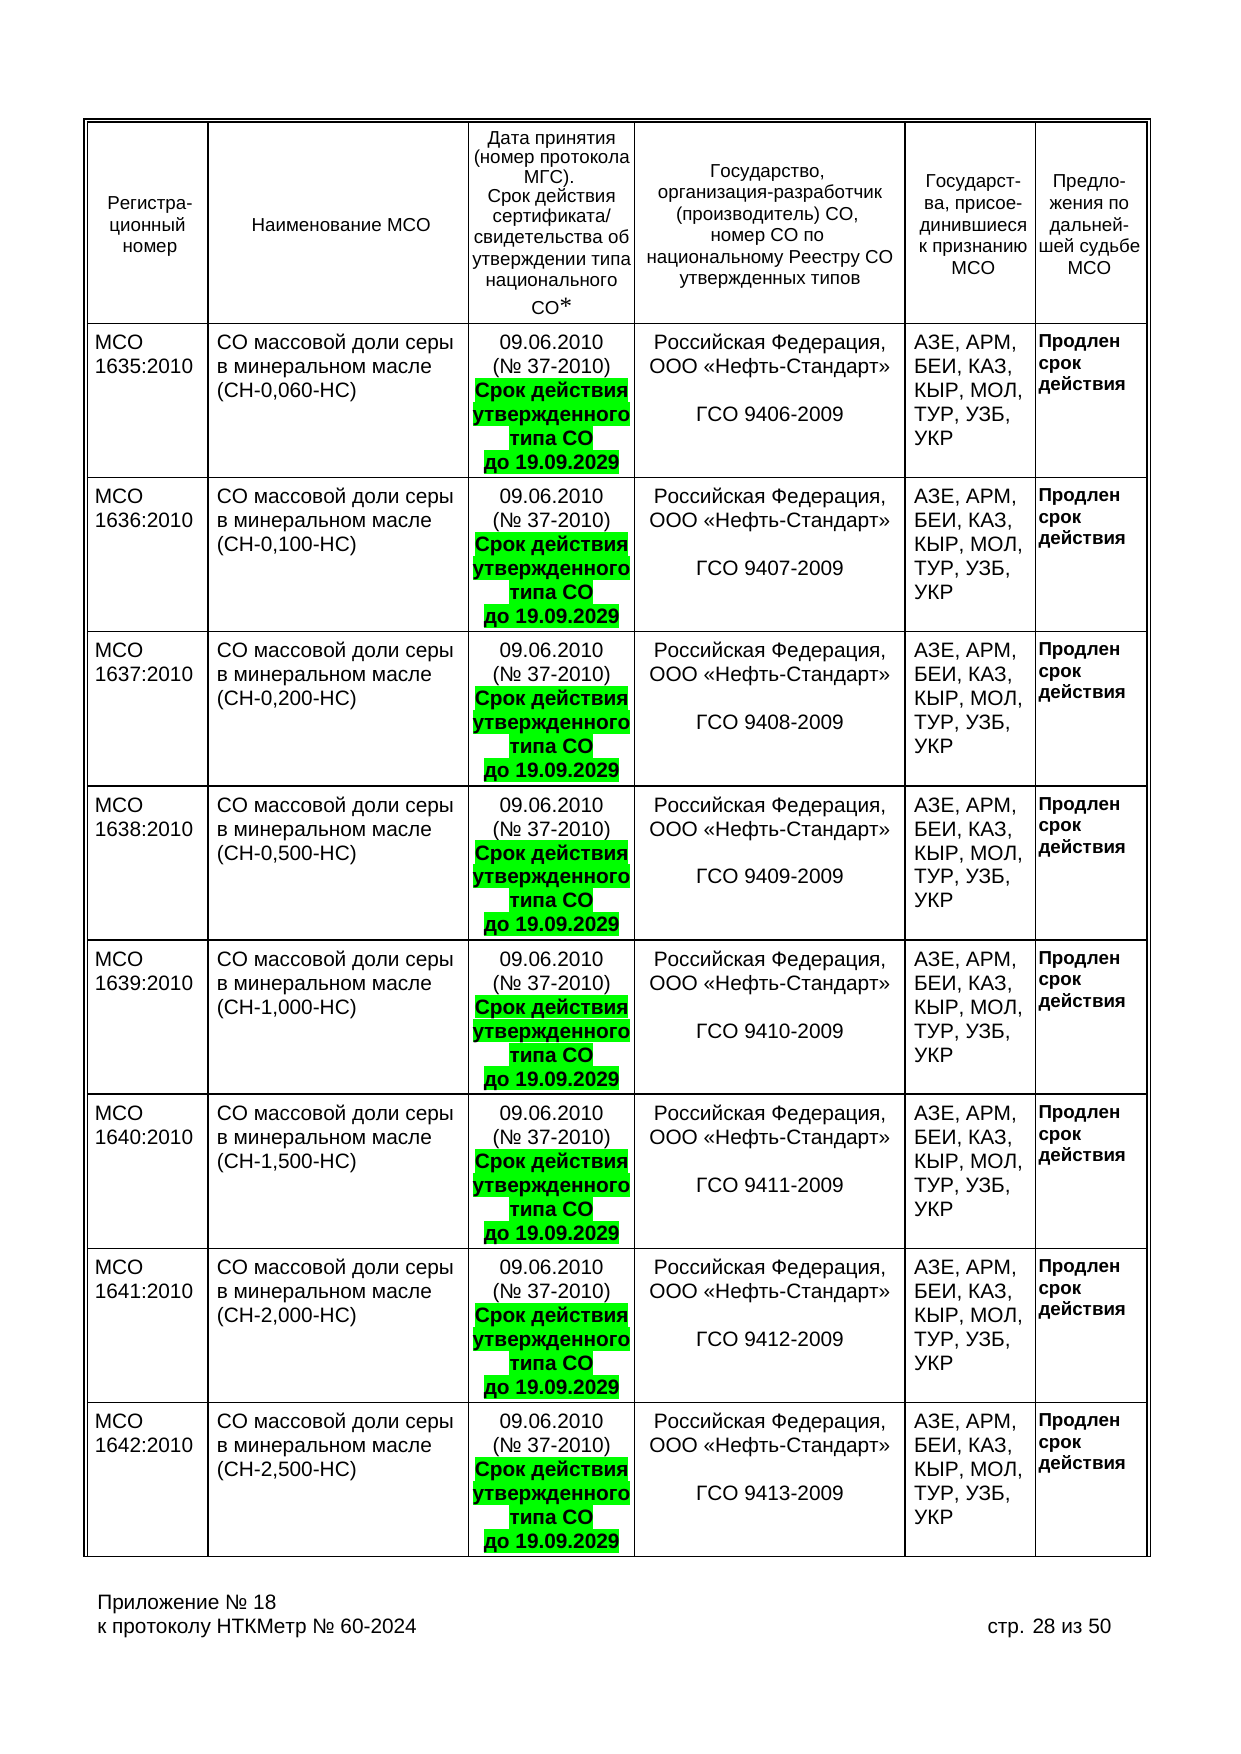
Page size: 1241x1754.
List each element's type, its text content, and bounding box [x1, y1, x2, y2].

table_cell МСО 1638:2010 [88, 787, 207, 939]
table_cell 09.06.2010 (№ 37-2010) Срок действия утвержденного типа СО до 19.09.2029 [469, 324, 634, 477]
table_cell Российская Федерация, ООО «Нефть-Стандарт» ГСО 9407-2009 [635, 478, 904, 631]
table_cell СО массовой доли серы в минеральном масле (СН-1,000-НС) [209, 941, 468, 1093]
table_cell МСО 1639:2010 [88, 941, 207, 1093]
table_cell МСО 1641:2010 [88, 1249, 207, 1402]
table_cell МСО 1637:2010 [88, 632, 207, 785]
table_cell АЗЕ, АРМ, БЕИ, КАЗ, КЫР, МОЛ, ТУР, УЗБ, УКР [906, 478, 1035, 631]
table_cell СО массовой доли серы в минеральном масле (СН-2,500-НС) [209, 1403, 468, 1556]
table_cell Российская Федерация, ООО «Нефть-Стандарт» ГСО 9408-2009 [635, 632, 904, 785]
table_cell 09.06.2010 (№ 37-2010) Срок действия утвержденного типа СО до 19.09.2029 [469, 1403, 634, 1556]
table_cell Российская Федерация, ООО «Нефть-Стандарт» ГСО 9412-2009 [635, 1249, 904, 1402]
table_cell Продлен срок действия [1036, 324, 1146, 477]
table_cell Продлен срок действия [1036, 1403, 1146, 1556]
table_cell Российская Федерация, ООО «Нефть-Стандарт» ГСО 9411-2009 [635, 1095, 904, 1247]
table_cell 09.06.2010 (№ 37-2010) Срок действия утвержденного типа СО до 19.09.2029 [469, 632, 634, 785]
table_cell МСО 1642:2010 [88, 1403, 207, 1556]
table_cell Продлен срок действия [1036, 478, 1146, 631]
table_cell Продлен срок действия [1036, 1095, 1146, 1247]
table_cell 09.06.2010 (№ 37-2010) Срок действия утвержденного типа СО до 19.09.2029 [469, 478, 634, 631]
table_cell СО массовой доли серы в минеральном масле (СН-0,500-НС) [209, 787, 468, 939]
table_cell МСО 1636:2010 [88, 478, 207, 631]
table_header Государство, организация-разработчик (производитель) СО, номер СО по национальному Реестру СО утвержденных типов [635, 123, 904, 322]
table_cell 09.06.2010 (№ 37-2010) Срок действия утвержденного типа СО до 19.09.2029 [469, 1095, 634, 1247]
table_cell СО массовой доли серы в минеральном масле (СН-1,500-НС) [209, 1095, 468, 1247]
table_header Предло-жения по дальней- шей судьбе МСО [1036, 123, 1146, 322]
table_header Наименование МСО [209, 123, 468, 322]
table_cell АЗЕ, АРМ, БЕИ, КАЗ, КЫР, МОЛ, ТУР, УЗБ, УКР [906, 1249, 1035, 1402]
table_cell Продлен срок действия [1036, 941, 1146, 1093]
table_cell Российская Федерация, ООО «Нефть-Стандарт» ГСО 9406-2009 [635, 324, 904, 477]
table_cell СО массовой доли серы в минеральном масле (СН-2,000-НС) [209, 1249, 468, 1402]
table_cell Продлен срок действия [1036, 632, 1146, 785]
table_header Регистра-ционный номер [88, 123, 207, 322]
table_cell 09.06.2010 (№ 37-2010) Срок действия утвержденного типа СО до 19.09.2029 [469, 941, 634, 1093]
table_cell АЗЕ, АРМ, БЕИ, КАЗ, КЫР, МОЛ, ТУР, УЗБ, УКР [906, 1403, 1035, 1556]
table_cell СО массовой доли серы в минеральном масле (СН-0,100-НС) [209, 478, 468, 631]
table_cell Российская Федерация, ООО «Нефть-Стандарт» ГСО 9413-2009 [635, 1403, 904, 1556]
table_cell АЗЕ, АРМ, БЕИ, КАЗ, КЫР, МОЛ, ТУР, УЗБ, УКР [906, 632, 1035, 785]
table_cell Российская Федерация, ООО «Нефть-Стандарт» ГСО 9410-2009 [635, 941, 904, 1093]
table_cell МСО 1640:2010 [88, 1095, 207, 1247]
table_cell Продлен срок действия [1036, 1249, 1146, 1402]
table_cell СО массовой доли серы в минеральном масле (СН-0,060-НС) [209, 324, 468, 477]
table_cell АЗЕ, АРМ, БЕИ, КАЗ, КЫР, МОЛ, ТУР, УЗБ, УКР [906, 787, 1035, 939]
table_cell МСО 1635:2010 [88, 324, 207, 477]
table_cell СО массовой доли серы в минеральном масле (СН-0,200-НС) [209, 632, 468, 785]
table_cell Продлен срок действия [1036, 787, 1146, 939]
table_cell АЗЕ, АРМ, БЕИ, КАЗ, КЫР, МОЛ, ТУР, УЗБ, УКР [906, 1095, 1035, 1247]
table_cell АЗЕ, АРМ, БЕИ, КАЗ, КЫР, МОЛ, ТУР, УЗБ, УКР [906, 941, 1035, 1093]
table_header Государст-ва, присое-динившиеся к признанию МСО [906, 123, 1035, 322]
table_cell 09.06.2010 (№ 37-2010) Срок действия утвержденного типа СО до 19.09.2029 [469, 1249, 634, 1402]
table_cell Российская Федерация, ООО «Нефть-Стандарт» ГСО 9409-2009 [635, 787, 904, 939]
table_cell АЗЕ, АРМ, БЕИ, КАЗ, КЫР, МОЛ, ТУР, УЗБ, УКР [906, 324, 1035, 477]
table_cell 09.06.2010 (№ 37-2010) Срок действия утвержденного типа СО до 19.09.2029 [469, 787, 634, 939]
table_header Дата принятия (номер протокола МГС). Срок действия сертификата/ свидетельства об утверждении типа национального СО* [469, 123, 634, 322]
